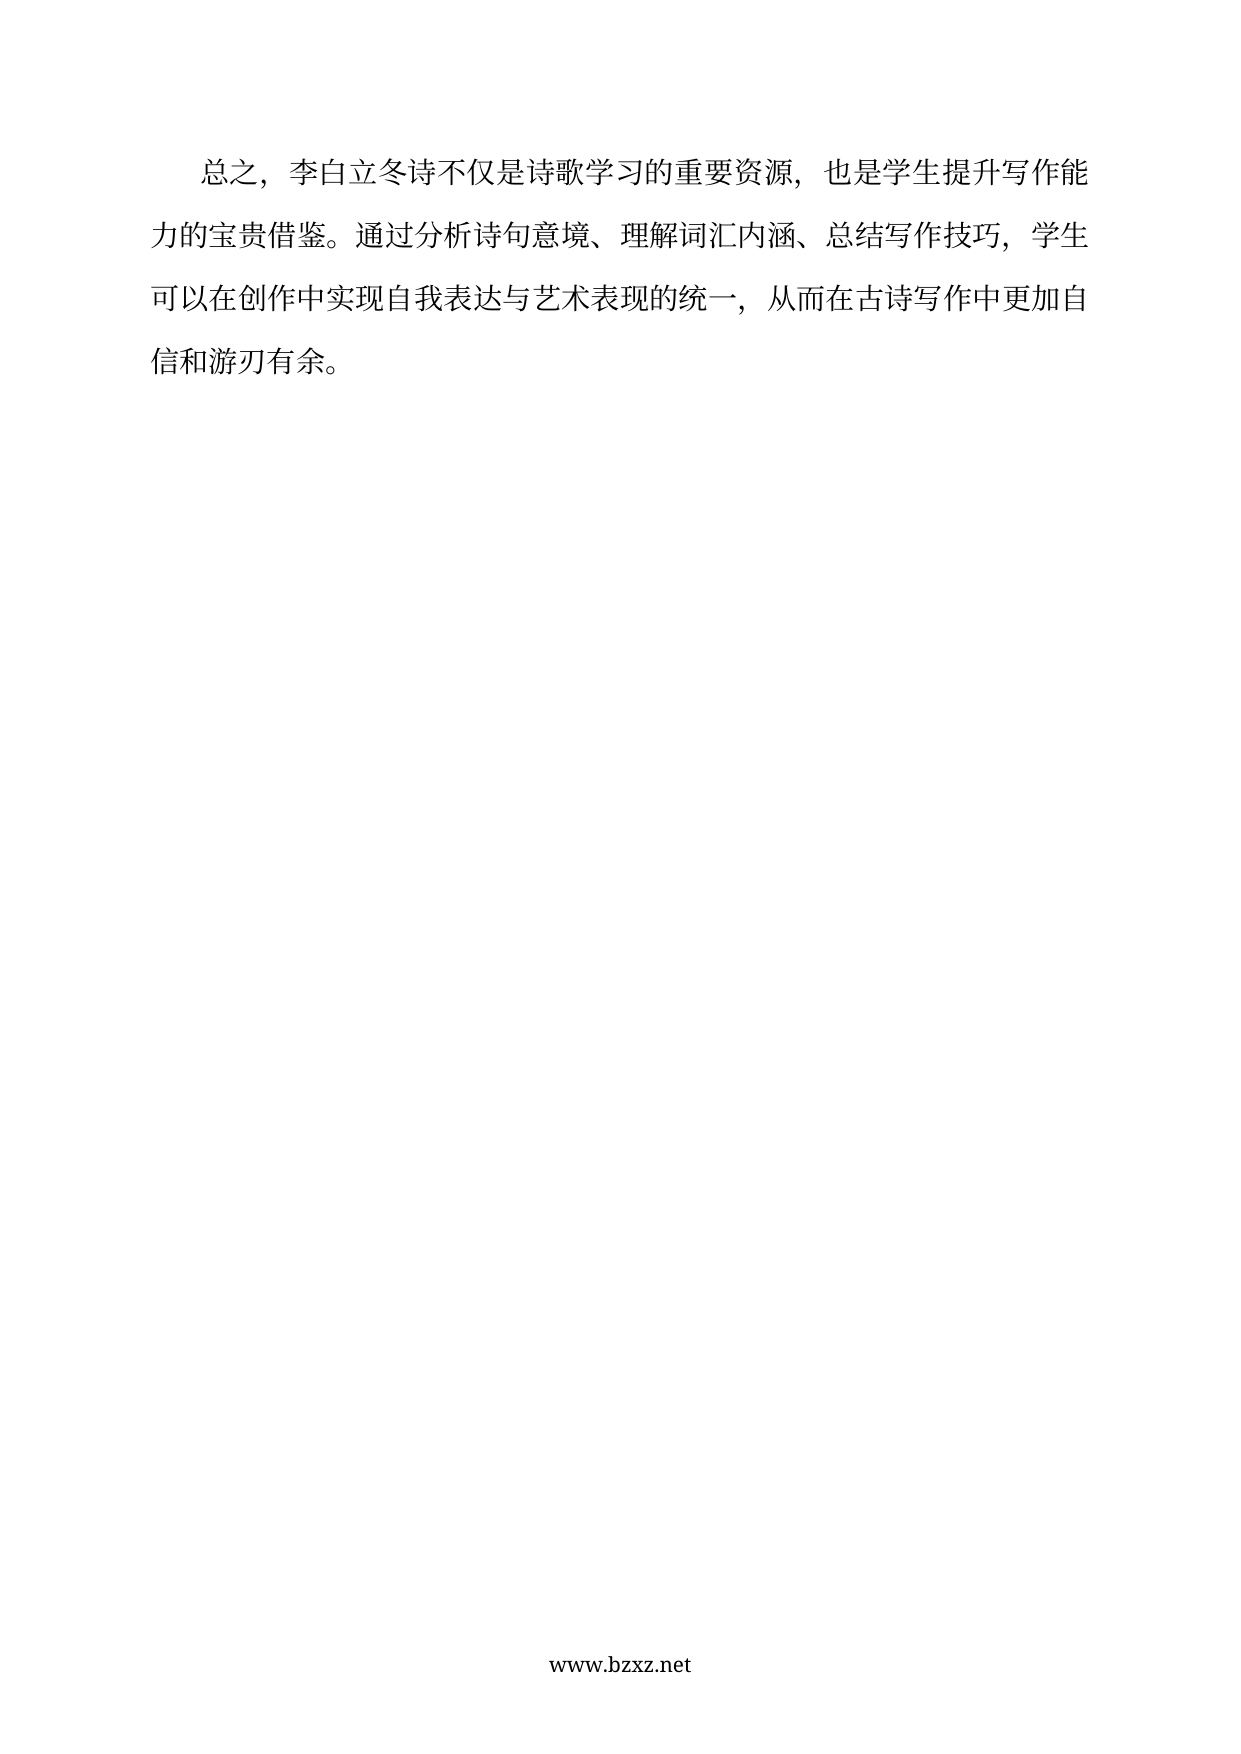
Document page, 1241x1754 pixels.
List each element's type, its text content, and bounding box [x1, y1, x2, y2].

text 总之，李白立冬诗不仅是诗歌学习的重要资源，也是学生提升写作能力的宝贵借鉴。通过分析诗句意境、理解词汇内涵、总结写作技巧，学生可以在创作中实现自我表达与艺术表现的统一，从而在古诗写作中更加自信和游刃有余。 [150, 150, 1090, 380]
